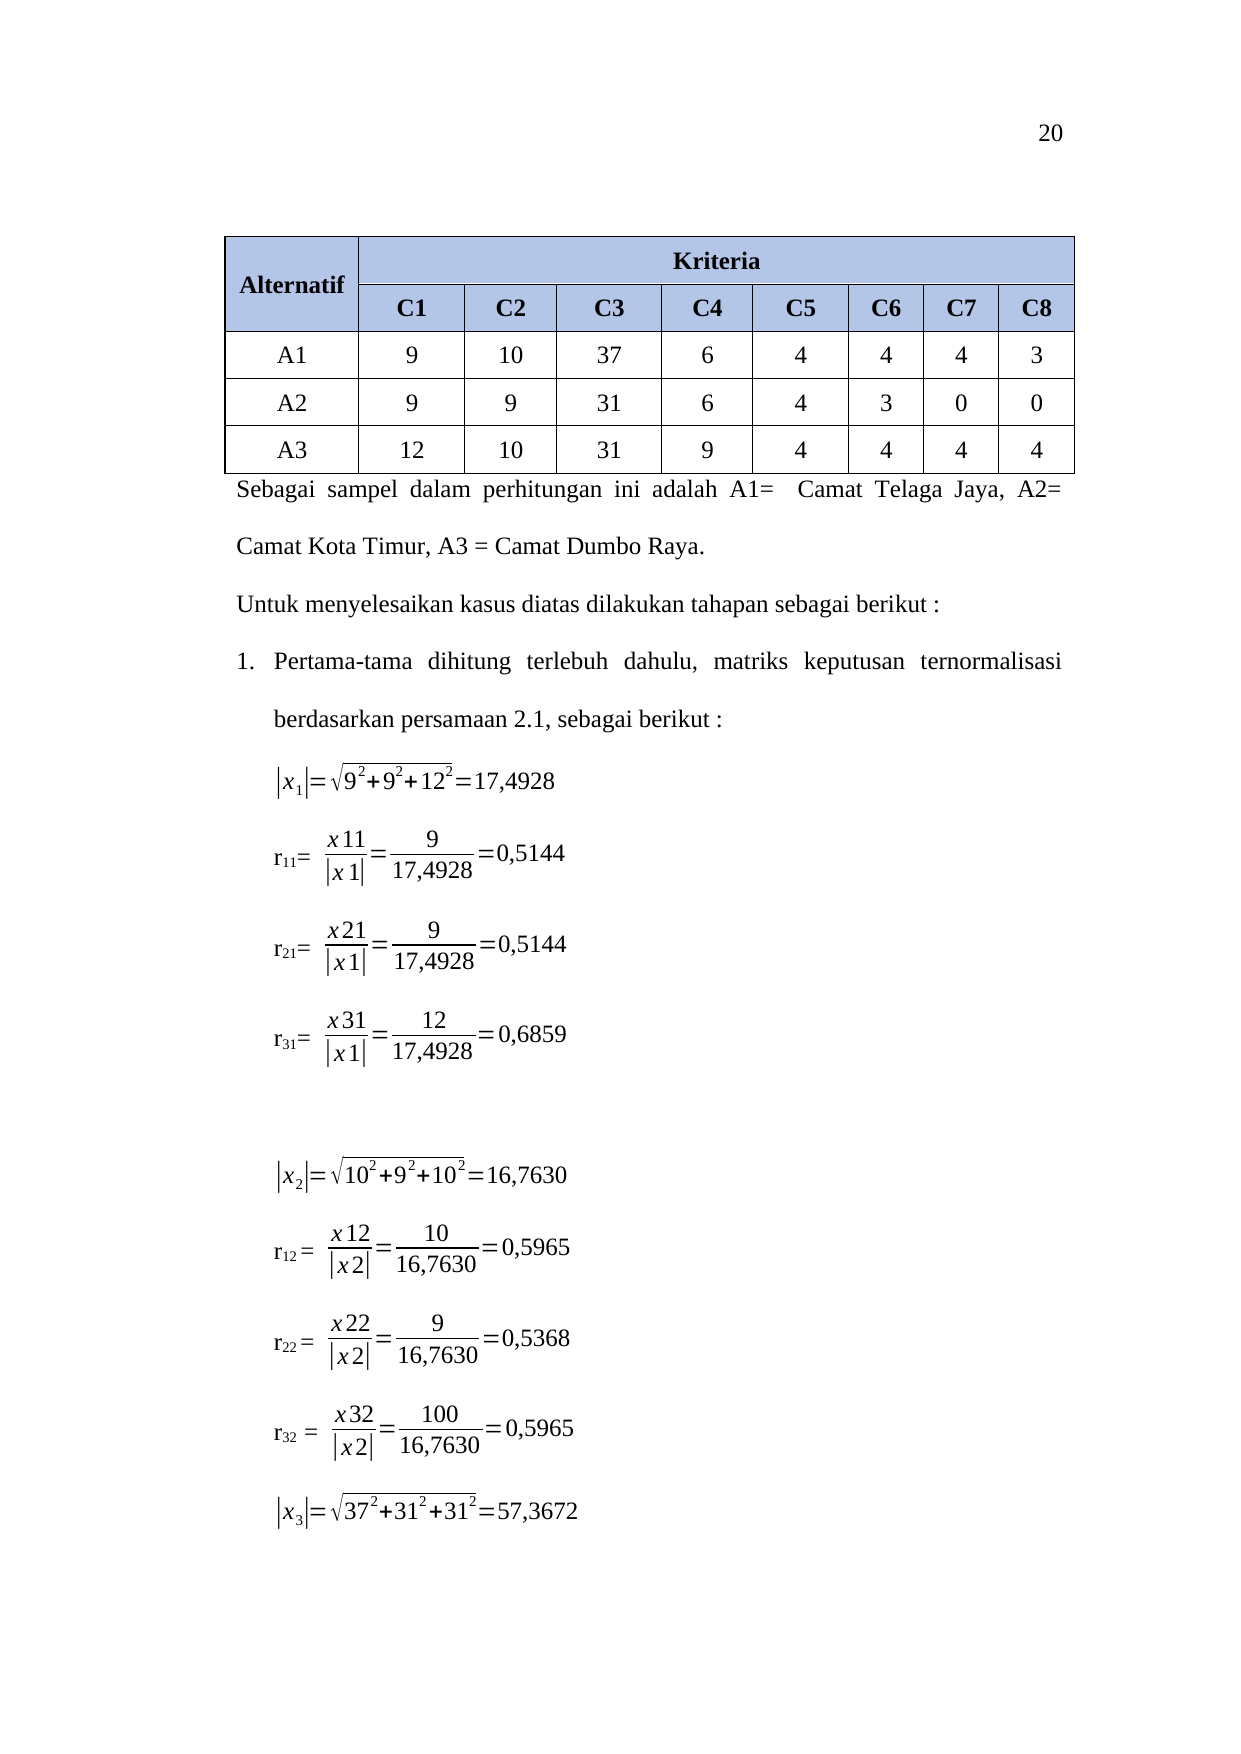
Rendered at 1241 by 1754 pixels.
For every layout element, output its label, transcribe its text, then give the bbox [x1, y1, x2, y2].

table_cell 6 [662, 379, 752, 425]
table_cell 3 [849, 379, 923, 425]
table_cell 37 [557, 332, 661, 378]
table_cell 31 [557, 379, 661, 425]
table_cell C1 [359, 285, 464, 331]
table_cell C2 [465, 285, 556, 331]
table_cell C8 [999, 285, 1074, 331]
text r32 = [274, 1401, 1063, 1462]
table_cell 4 [924, 426, 998, 473]
table_cell 12 [359, 426, 464, 473]
table_cell 3 [999, 332, 1074, 378]
table_cell 4 [924, 332, 998, 378]
table_cell 4 [849, 426, 923, 473]
table_cell 9 [465, 379, 556, 425]
table_cell C7 [924, 285, 998, 331]
text Untuk menyelesaikan kasus diatas dilakukan tahapan sebagai berikut : [236, 589, 1063, 617]
table_cell 4 [753, 332, 848, 378]
table_cell 4 [753, 379, 848, 425]
table_cell 31 [557, 426, 661, 473]
text r12 = [274, 1219, 1063, 1281]
table_cell 9 [662, 426, 752, 473]
table_cell 6 [662, 332, 752, 378]
table_cell C4 [662, 285, 752, 331]
table_cell 4 [849, 332, 923, 378]
text r31= [274, 1007, 1063, 1069]
table_cell 10 [465, 426, 556, 473]
table_cell C5 [753, 285, 848, 331]
text r11= [274, 826, 1063, 887]
table_header Kriteria [359, 237, 1074, 283]
table_cell A3 [226, 426, 358, 473]
text r22 = [274, 1310, 1063, 1372]
text Sebagai sampel dalam perhitungan ini adalah A1= Camat Telaga Jaya, A2= Camat Kota Timur, A3 = Camat Dumbo Raya. [236, 474, 1063, 560]
table_cell 9 [359, 332, 464, 378]
table_cell 4 [753, 426, 848, 473]
table_cell 0 [999, 379, 1074, 425]
table_cell A1 [226, 332, 358, 378]
table_header Alternatif [226, 237, 358, 331]
table_cell 0 [924, 379, 998, 425]
table_cell 9 [359, 379, 464, 425]
table_cell 10 [465, 332, 556, 378]
table_cell C6 [849, 285, 923, 331]
table_cell 4 [999, 426, 1074, 473]
table_cell A2 [226, 379, 358, 425]
table_cell C3 [557, 285, 661, 331]
list Pertama-tama dihitung terlebuh dahulu, matriks keputusan ternormalisasi berdasarkan persamaan 2.1, sebagai berikut : [236, 646, 1063, 732]
text r21= [274, 916, 1063, 978]
